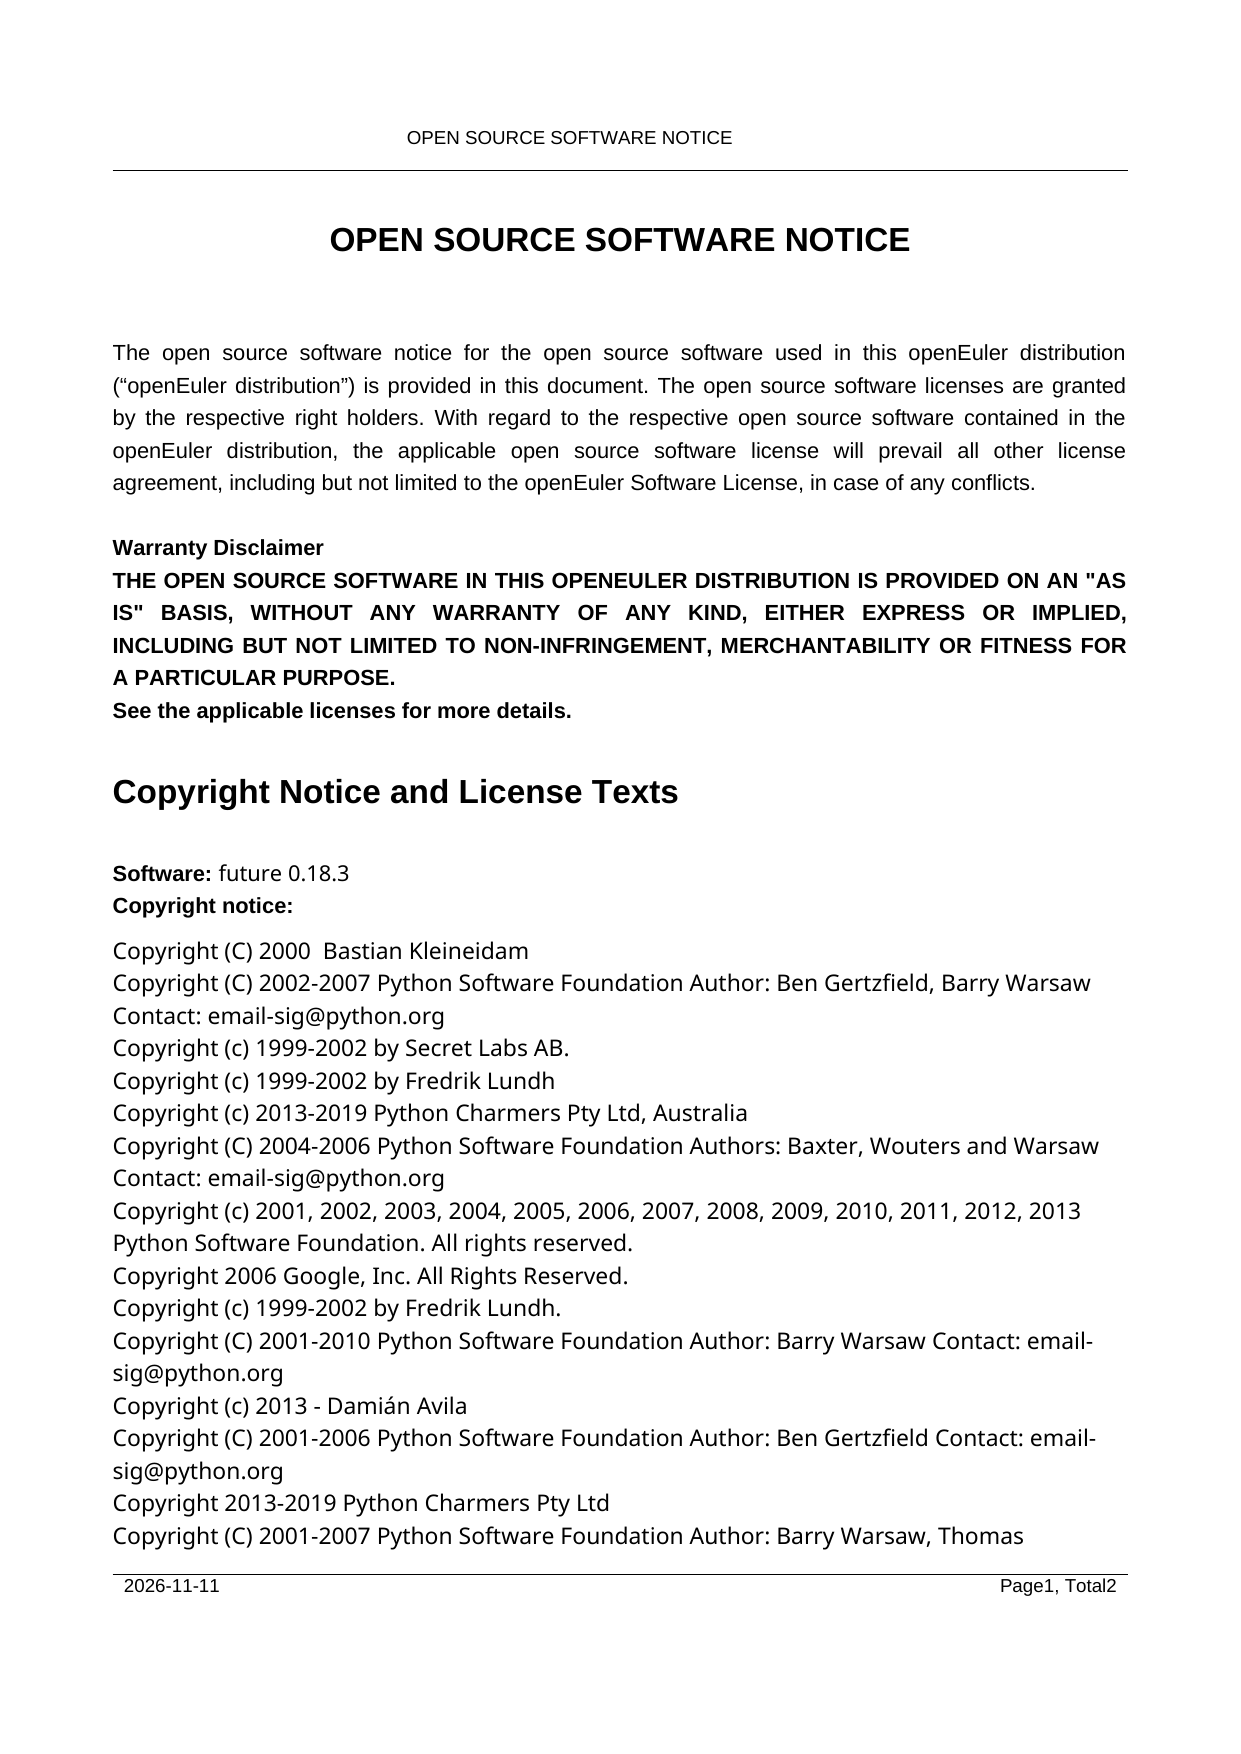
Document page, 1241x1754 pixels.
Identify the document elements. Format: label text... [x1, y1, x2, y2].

text Copyright notice: [112, 889, 1128, 921]
text The open source software notice for the open source software used in this openEuler distribution (“openEuler distribution”) is provided in this document. The open source software licenses are granted by the respective right holders. With regard to the respective open source software contained in the openEuler distribution, the applicable open source software license will prevail all other license agreement, including but not limited to the openEuler Software License, in case of any conflicts. [112, 336, 1128, 499]
text THE OPEN SOURCE SOFTWARE IN THIS OPENEULER DISTRIBUTION IS PROVIDED ON AN "AS IS" BASIS, WITHOUT ANY WARRANTY OF ANY KIND, EITHER EXPRESS OR IMPLIED, INCLUDING BUT NOT LIMITED TO NON-INFRINGEMENT, MERCHANTABILITY OR FITNESS FOR A PARTICULAR PURPOSE. See the applicable licenses for more details. [112, 564, 1128, 726]
text Copyright Notice and License Texts [112, 759, 1128, 824]
text Warranty Disclaimer [112, 531, 1128, 564]
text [112, 934, 1128, 1551]
text OPEN SOURCE SOFTWARE NOTICE [112, 206, 1128, 271]
title Software: future 0.18.3 [112, 856, 1128, 889]
